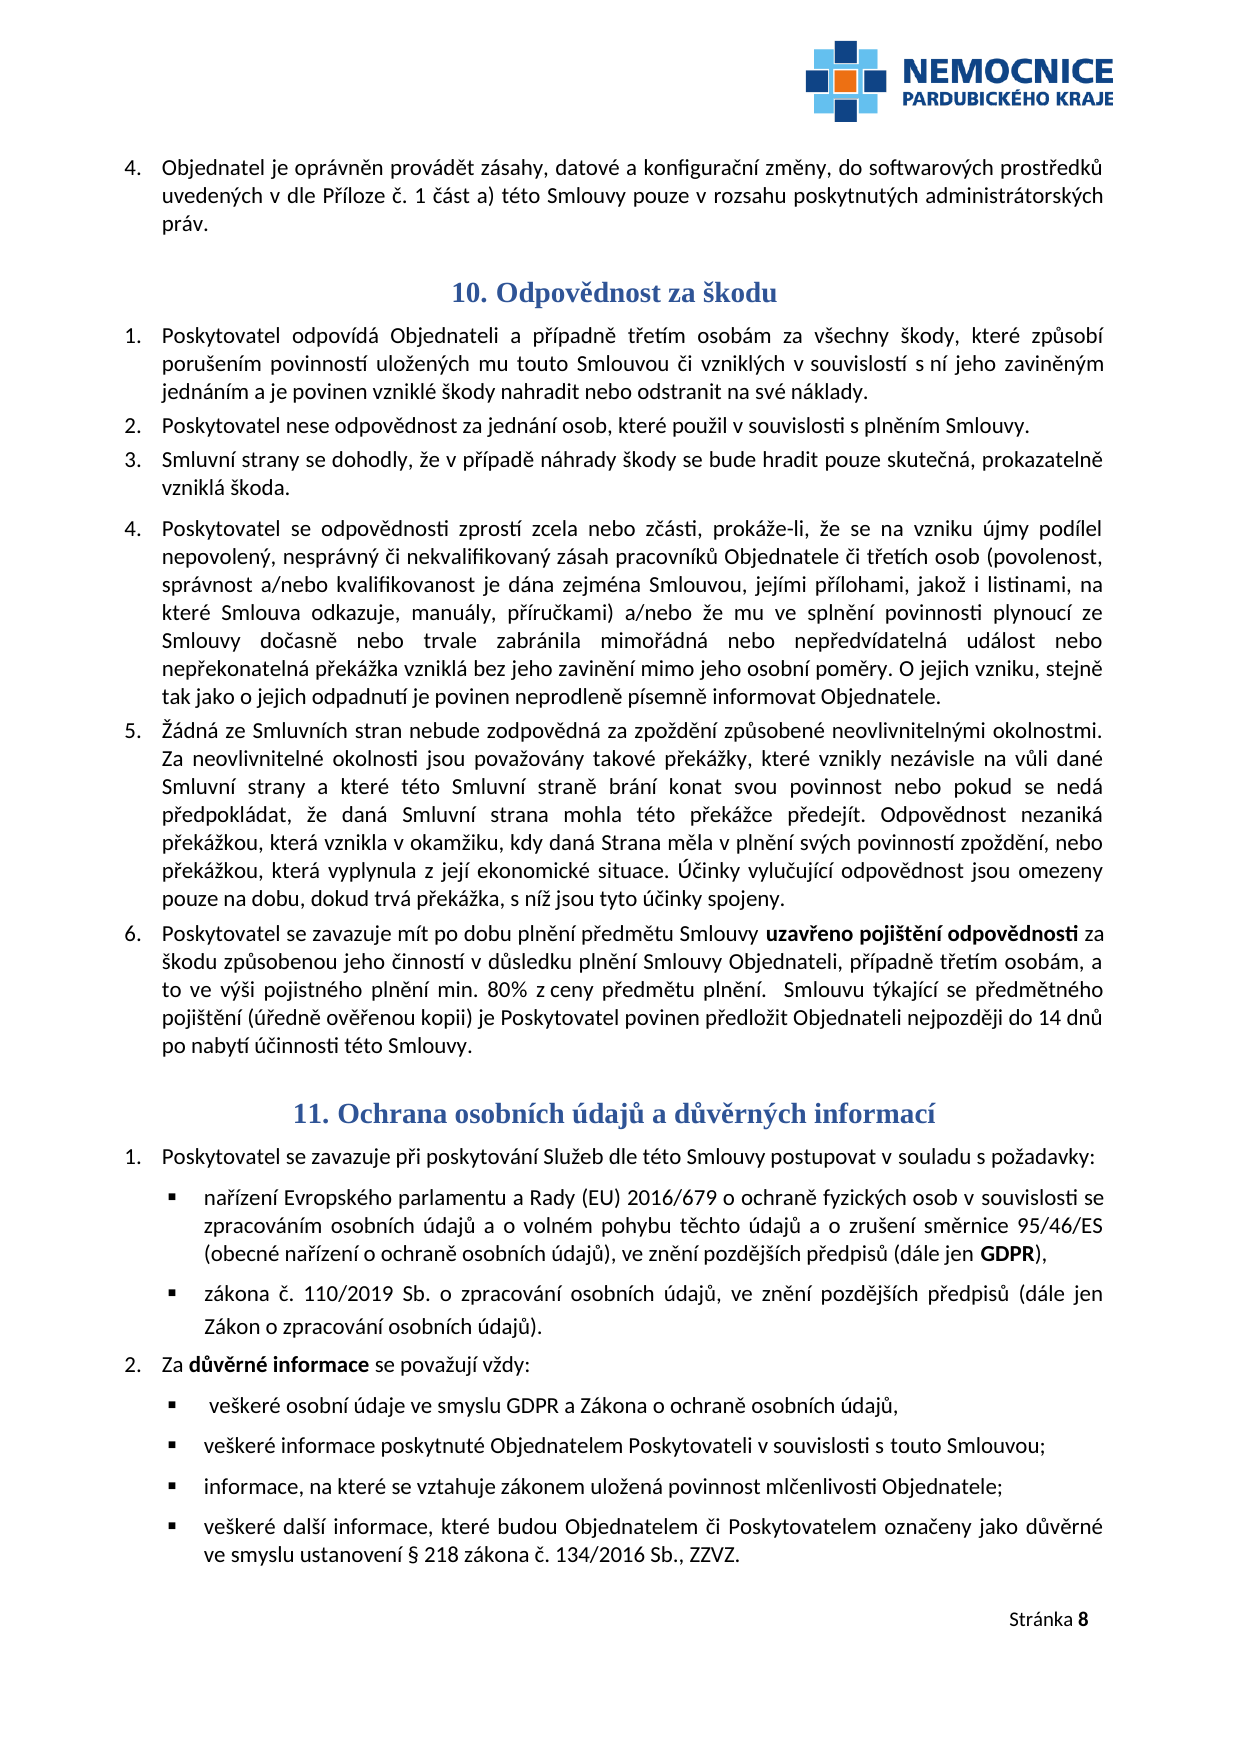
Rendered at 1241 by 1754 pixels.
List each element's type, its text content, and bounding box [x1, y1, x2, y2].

list informace, na které se vztahuje zákonem uložená povinnost mlčenlivosti Objednatele; [167, 1472, 1104, 1500]
subtitle Ochrana osobních údajů a důvěrných informací [124, 1096, 1104, 1130]
list Objednatel je oprávněn provádět zásahy, datové a konfigurační změny, do softwarových prostředků uvedených v dle Příloze č. 1 část a) této Smlouvy pouze v rozsahu poskytnutých administrátorských práv. [124, 153, 1104, 237]
list Smluvní strany se dohodly, že v případě náhrady škody se bude hradit pouze skutečná, prokazatelně vzniklá škoda. [124, 446, 1104, 502]
subtitle Odpovědnost za škodu [124, 275, 1104, 308]
list Poskytovatel se zavazuje při poskytování Služeb dle této Smlouvy postupovat v souladu s požadavky: [124, 1142, 1104, 1171]
list Poskytovatel odpovídá Objednateli a případně třetím osobám za všechny škody, které způsobí porušením povinností uložených mu touto Smlouvou či vzniklých v souvislostí s ní jeho zaviněným jednáním a je povinen vzniklé škody nahradit nebo odstranit na své náklady. [124, 321, 1104, 405]
list veškeré další informace, které budou Objednatelem či Poskytovatelem označeny jako důvěrné ve smyslu ustanovení § 218 zákona č. 134/2016 Sb., ZZVZ. [167, 1512, 1104, 1568]
picture [804, 39, 1113, 123]
list Za důvěrné informace se považují vždy: [124, 1350, 1104, 1378]
list veškeré informace poskytnuté Objednatelem Poskytovateli v souvislosti s touto Smlouvou; [167, 1431, 1104, 1459]
list Poskytovatel se odpovědnosti zprostí zcela nebo zčásti, prokáže-li, že se na vzniku újmy podílel nepovolený, nesprávný či nekvalifikovaný zásah pracovníků Objednatele či třetích osob (povolenost, správnost a/nebo kvalifikovanost je dána zejména Smlouvou, jejími přílohami, jakož i listinami, na které Smlouva odkazuje, manuály, příručkami) a/nebo že mu ve splnění povinnosti plynoucí ze Smlouvy dočasně nebo trvale zabránila mimořádná nebo nepředvídatelná událost nebo nepřekonatelná překážka vzniklá bez jeho zavinění mimo jeho osobní poměry. O jejich vzniku, stejně tak jako o jejich odpadnutí je povinen neprodleně písemně informovat Objednatele. [124, 514, 1104, 710]
list nařízení Evropského parlamentu a Rady (EU) 2016/679 o ochraně fyzických osob v souvislosti se zpracováním osobních údajů a o volném pohybu těchto údajů a o zrušení směrnice 95/46/ES (obecné nařízení o ochraně osobních údajů), ve znění pozdějších předpisů (dále jen GDPR), [167, 1183, 1104, 1267]
list Poskytovatel nese odpovědnost za jednání osob, které použil v souvislosti s plněním Smlouvy. [124, 411, 1104, 439]
list veškeré osobní údaje ve smyslu GDPR a Zákona o ochraně osobních údajů, [167, 1391, 1104, 1419]
list Poskytovatel se zavazuje mít po dobu plnění předmětu Smlouvy uzavřeno pojištění odpovědnosti za škodu způsobenou jeho činností v důsledku plnění Smlouvy Objednateli, případně třetím osobám, a to ve výši pojistného plnění min. 80% z ceny předmětu plnění. Smlouvu týkající se předmětného pojištění (úředně ověřenou kopii) je Poskytovatel povinen předložit Objednateli nejpozději do 14 dnů po nabytí účinnosti této Smlouvy. [124, 919, 1104, 1059]
list zákona č. 110/2019 Sb. o zpracování osobních údajů, ve znění pozdějších předpisů (dále jen Zákon o zpracování osobních údajů). [167, 1279, 1104, 1340]
list Žádná ze Smluvních stran nebude zodpovědná za zpoždění způsobené neovlivnitelnými okolnostmi. Za neovlivnitelné okolnosti jsou považovány takové překážky, které vznikly nezávisle na vůli dané Smluvní strany a které této Smluvní straně brání konat svou povinnost nebo pokud se nedá předpokládat, že daná Smluvní strana mohla této překážce předejít. Odpovědnost nezaniká překážkou, která vznikla v okamžiku, kdy daná Strana měla v plnění svých povinností zpoždění, nebo překážkou, která vyplynula z její ekonomické situace. Účinky vylučující odpovědnost jsou omezeny pouze na dobu, dokud trvá překážka, s níž jsou tyto účinky spojeny. [124, 716, 1104, 913]
